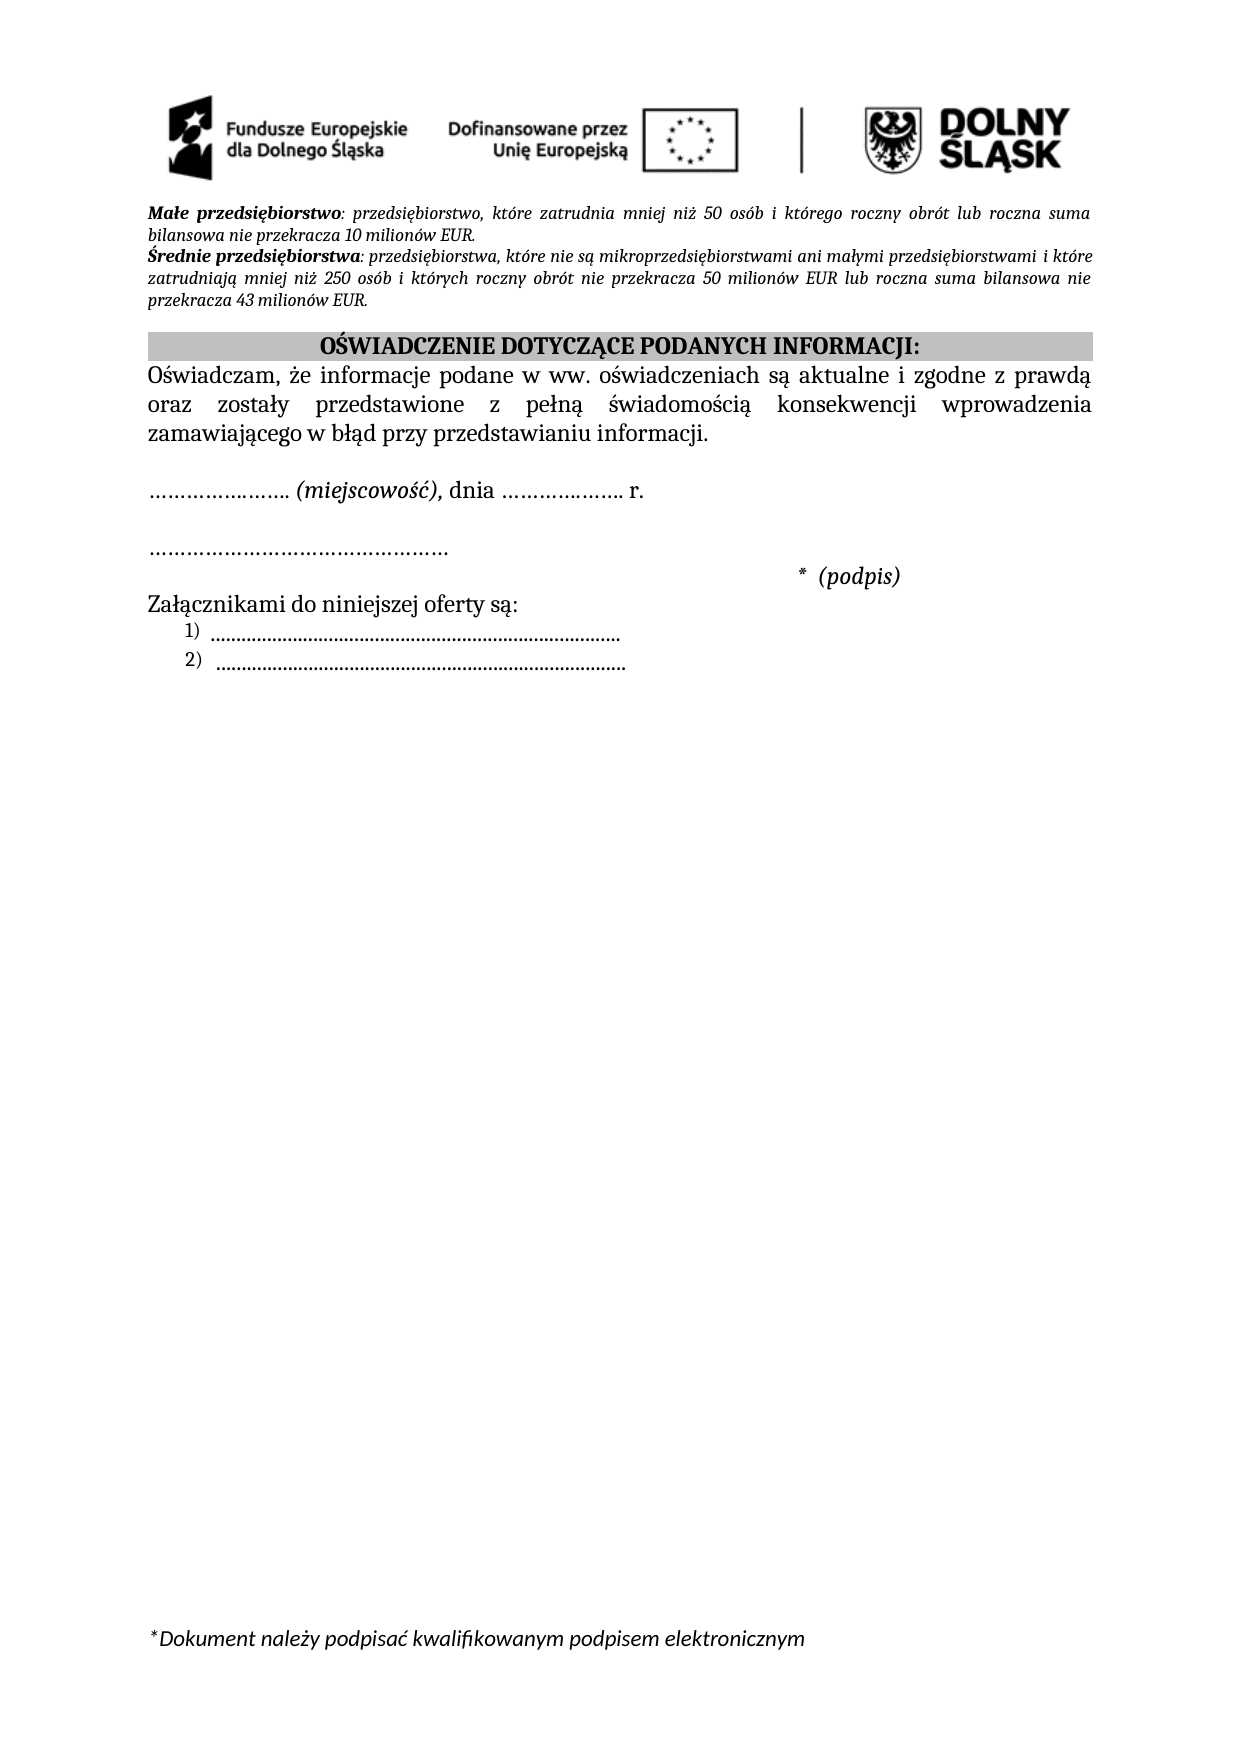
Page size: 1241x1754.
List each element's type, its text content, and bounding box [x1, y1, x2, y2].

text ………………………………………… [148, 505, 1093, 562]
text Średnie przedsiębiorstwa: przedsiębiorstwa, które nie są mikroprzedsiębiorstwami ani małymi przedsiębiorstwami i które zatrudniają mniej niż 250 osób i których roczny obrót nie przekracza 50 milionów EUR lub roczna suma bilansowa nie przekracza 43 milionów EUR. [148, 246, 1093, 311]
text Małe przedsiębiorstwo: przedsiębiorstwo, które zatrudnia mniej niż 50 osób i którego roczny obrót lub roczna suma bilansowa nie przekracza 10 milionów EUR. [148, 203, 1093, 246]
list ................................................................................ [185, 648, 1093, 677]
text * (podpis) [148, 562, 1093, 590]
list ................................................................................ [185, 619, 1093, 648]
picture [147, 73, 1093, 203]
text OŚWIADCZENIE DOTYCZĄCE PODANYCH INFORMACJI: [148, 332, 1093, 361]
text Załącznikami do niniejszej oferty są: [148, 590, 1093, 619]
text …………….……. (miejscowość), dnia ………….……. r. [148, 476, 1093, 505]
text Oświadczam, że informacje podane w ww. oświadczeniach są aktualne i zgodne z prawdą oraz zostały przedstawione z pełną świadomością konsekwencji wprowadzenia zamawiającego w błąd przy przedstawianiu informacji. [148, 361, 1093, 447]
